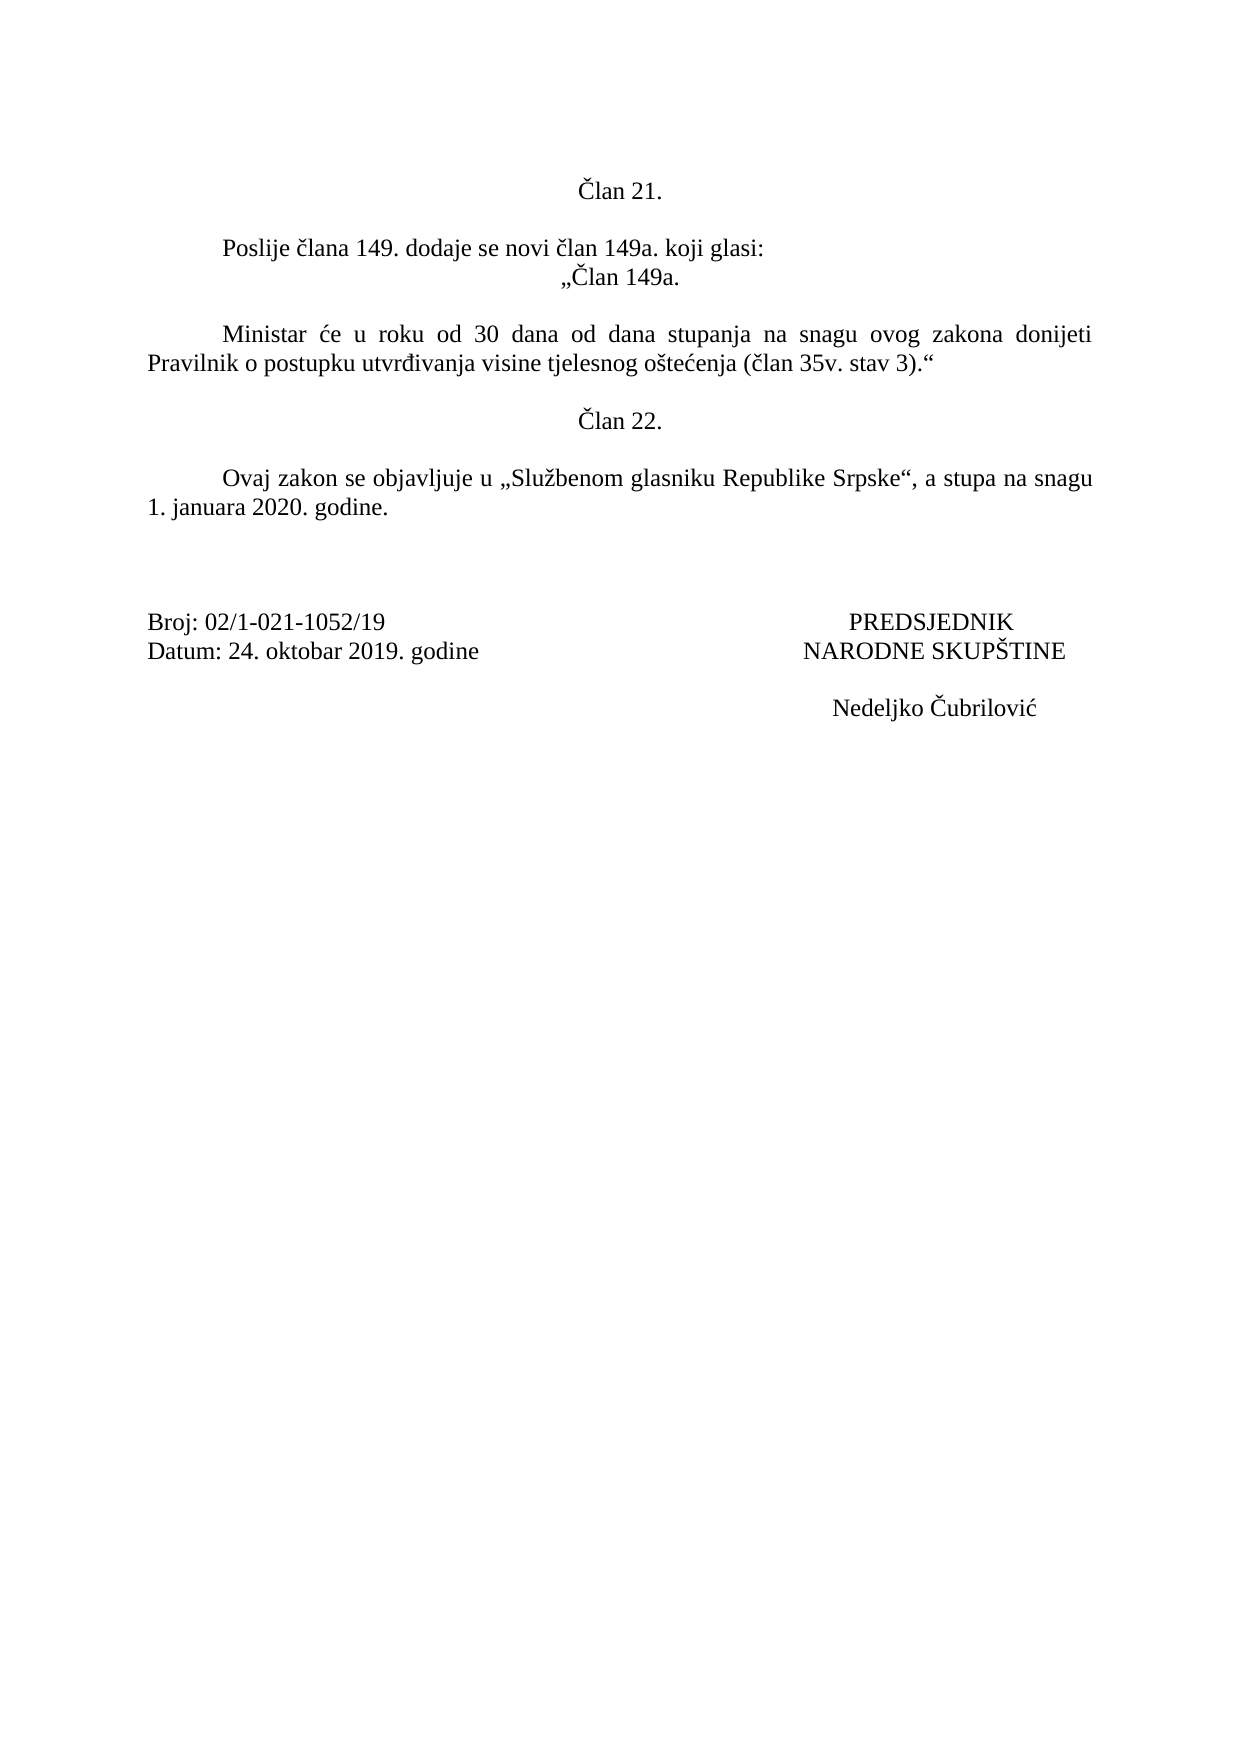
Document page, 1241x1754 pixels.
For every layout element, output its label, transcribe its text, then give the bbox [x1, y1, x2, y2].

text „Član 149a. [147, 262, 1093, 291]
text Ministar će u roku od 30 dana od dana stupanja na snagu ovog zakona donijeti Pravilnik o postupku utvrđivanja visine tjelesnog oštećenja (član 35v. stav 3).“ [147, 319, 1093, 377]
text Poslije člana 149. dodaje se novi član 149a. koji glasi: [147, 233, 1093, 262]
text Ovaj zakon se objavljuje u „Službenom glasniku Republike Srpske“, a stupa na snagu 1. januara 2020. godine. [147, 463, 1093, 521]
text Nedeljko Čubrilović [147, 693, 1093, 722]
text Član 22. [147, 406, 1093, 434]
text Datum: 24. oktobar 2019. godine NARODNE SKUPŠTINE [147, 636, 1093, 664]
text Član 21. [147, 176, 1093, 204]
text Broj: 02/1-021-1052/19 PREDSJEDNIK [147, 607, 1093, 636]
